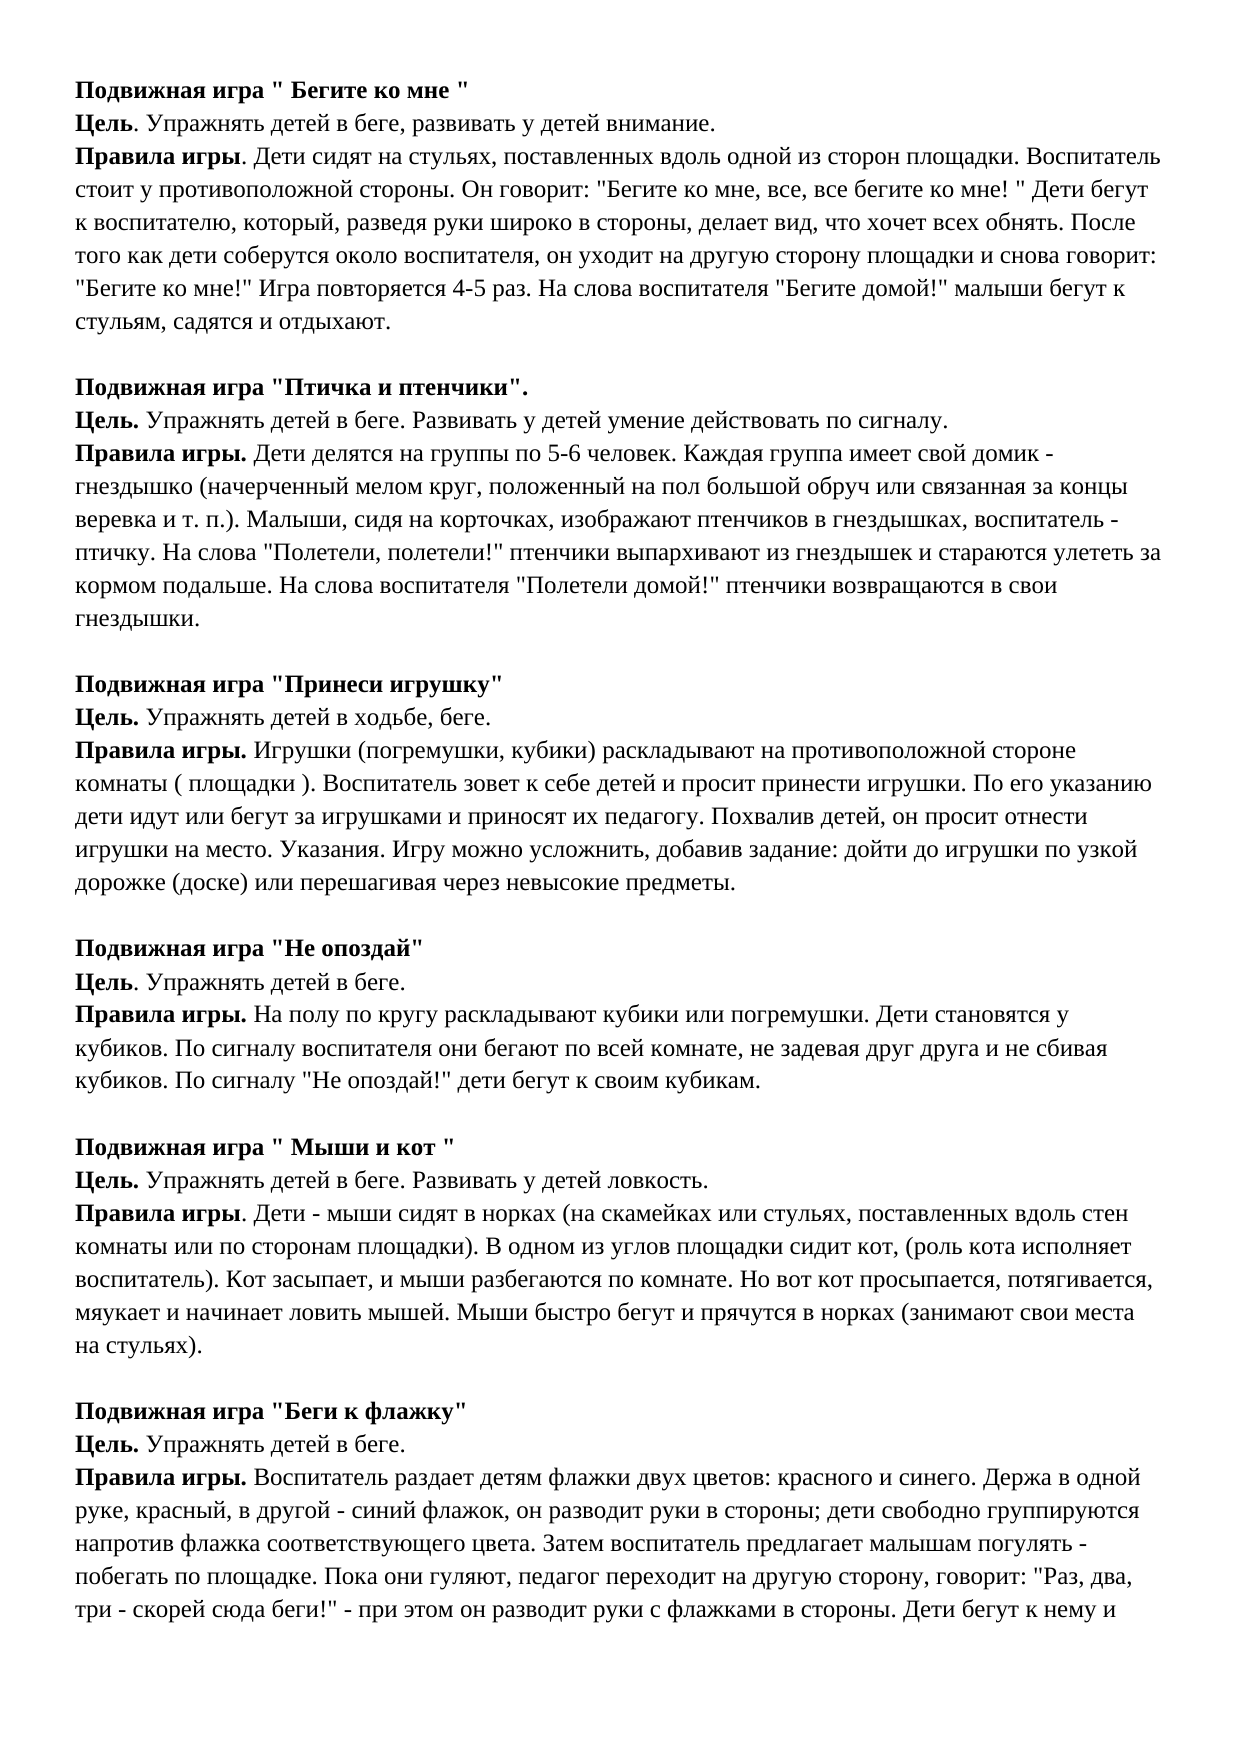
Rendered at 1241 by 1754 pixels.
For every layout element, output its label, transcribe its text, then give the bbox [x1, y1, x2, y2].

text Правила игры. Игрушки (погремушки, кубики) раскладывают на противоположной стороне комнаты ( площадки ). Воспитатель зовет к себе детей и просит принести игрушки. По его указанию дети идут или бегут за игрушками и приносят их педагогу. Похвалив детей, он просит отнести игрушки на место. Указания. Игру можно усложнить, добавив задание: дойти до игрушки по узкой дорожке (доске) или перешагивая через невысокие предметы. [75, 735, 1165, 896]
text Подвижная игра "Птичка и птенчики". [75, 372, 1165, 401]
text Правила игры. Дети - мыши сидят в норках (на скамейках или стульях, поставленных вдоль стен комнаты или по сторонам площадки). В одном из углов площадки сидит кот, (роль кота исполняет воспитатель). Кот засыпает, и мыши разбегаются по комнате. Но вот кот просыпается, потягивается, мяукает и начинает ловить мышей. Мыши быстро бегут и прячутся в норках (занимают свои места на стульях). [75, 1198, 1165, 1358]
text Цель. Упражнять детей в беге, развивать у детей внимание. [75, 108, 1165, 137]
text Цель. Упражнять детей в беге. Развивать у детей ловкость. [75, 1165, 1165, 1193]
text Цель. Упражнять детей в беге. Развивать у детей умение действовать по сигналу. [75, 405, 1165, 434]
text Правила игры. Дети сидят на стульях, поставленных вдоль одной из сторон площадки. Воспитатель стоит у противоположной стороны. Он говорит: "Бегите ко мне, все, все бегите ко мне! " Дети бегут к воспитателю, который, разведя руки широко в стороны, делает вид, что хочет всех обнять. После того как дети соберутся около воспитателя, он уходит на другую сторону площадки и снова говорит: "Бегите ко мне!" Игра повторяется 4-5 раз. На слова воспитателя "Бегите домой!" малыши бегут к стульям, садятся и отдыхают. [75, 141, 1165, 335]
text Цель. Упражнять детей в беге. [75, 1429, 1165, 1458]
text Правила игры. На полу по кругу раскладывают кубики или погремушки. Дети становятся у кубиков. По сигналу воспитателя они бегают по всей комнате, не задевая друг друга и не сбивая кубиков. По сигналу "Не опоздай!" дети бегут к своим кубикам. [75, 999, 1165, 1094]
text Цель. Упражнять детей в ходьбе, беге. [75, 702, 1165, 731]
text Подвижная игра "Принеси игрушку" [75, 669, 1165, 698]
text Подвижная игра "Не опоздай" [75, 933, 1165, 962]
text Подвижная игра "Беги к флажку" [75, 1396, 1165, 1424]
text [75, 1462, 1165, 1623]
text Правила игры. Дети делятся на группы по 5-6 человек. Каждая группа имеет свой домик - гнездышко (начерченный мелом круг, положенный на пол большой обруч или связанная за концы веревка и т. п.). Малыши, сидя на корточках, изображают птенчиков в гнездышках, воспитатель - птичку. На слова "Полетели, полетели!" птенчики выпархивают из гнездышек и стараются улететь за кормом подальше. На слова воспитателя "Полетели домой!" птенчики возвращаются в свои гнездышки. [75, 438, 1165, 632]
text Подвижная игра " Бегите ко мне " [75, 75, 1165, 104]
text Подвижная игра " Мыши и кот " [75, 1132, 1165, 1160]
text Цель. Упражнять детей в беге. [75, 967, 1165, 995]
